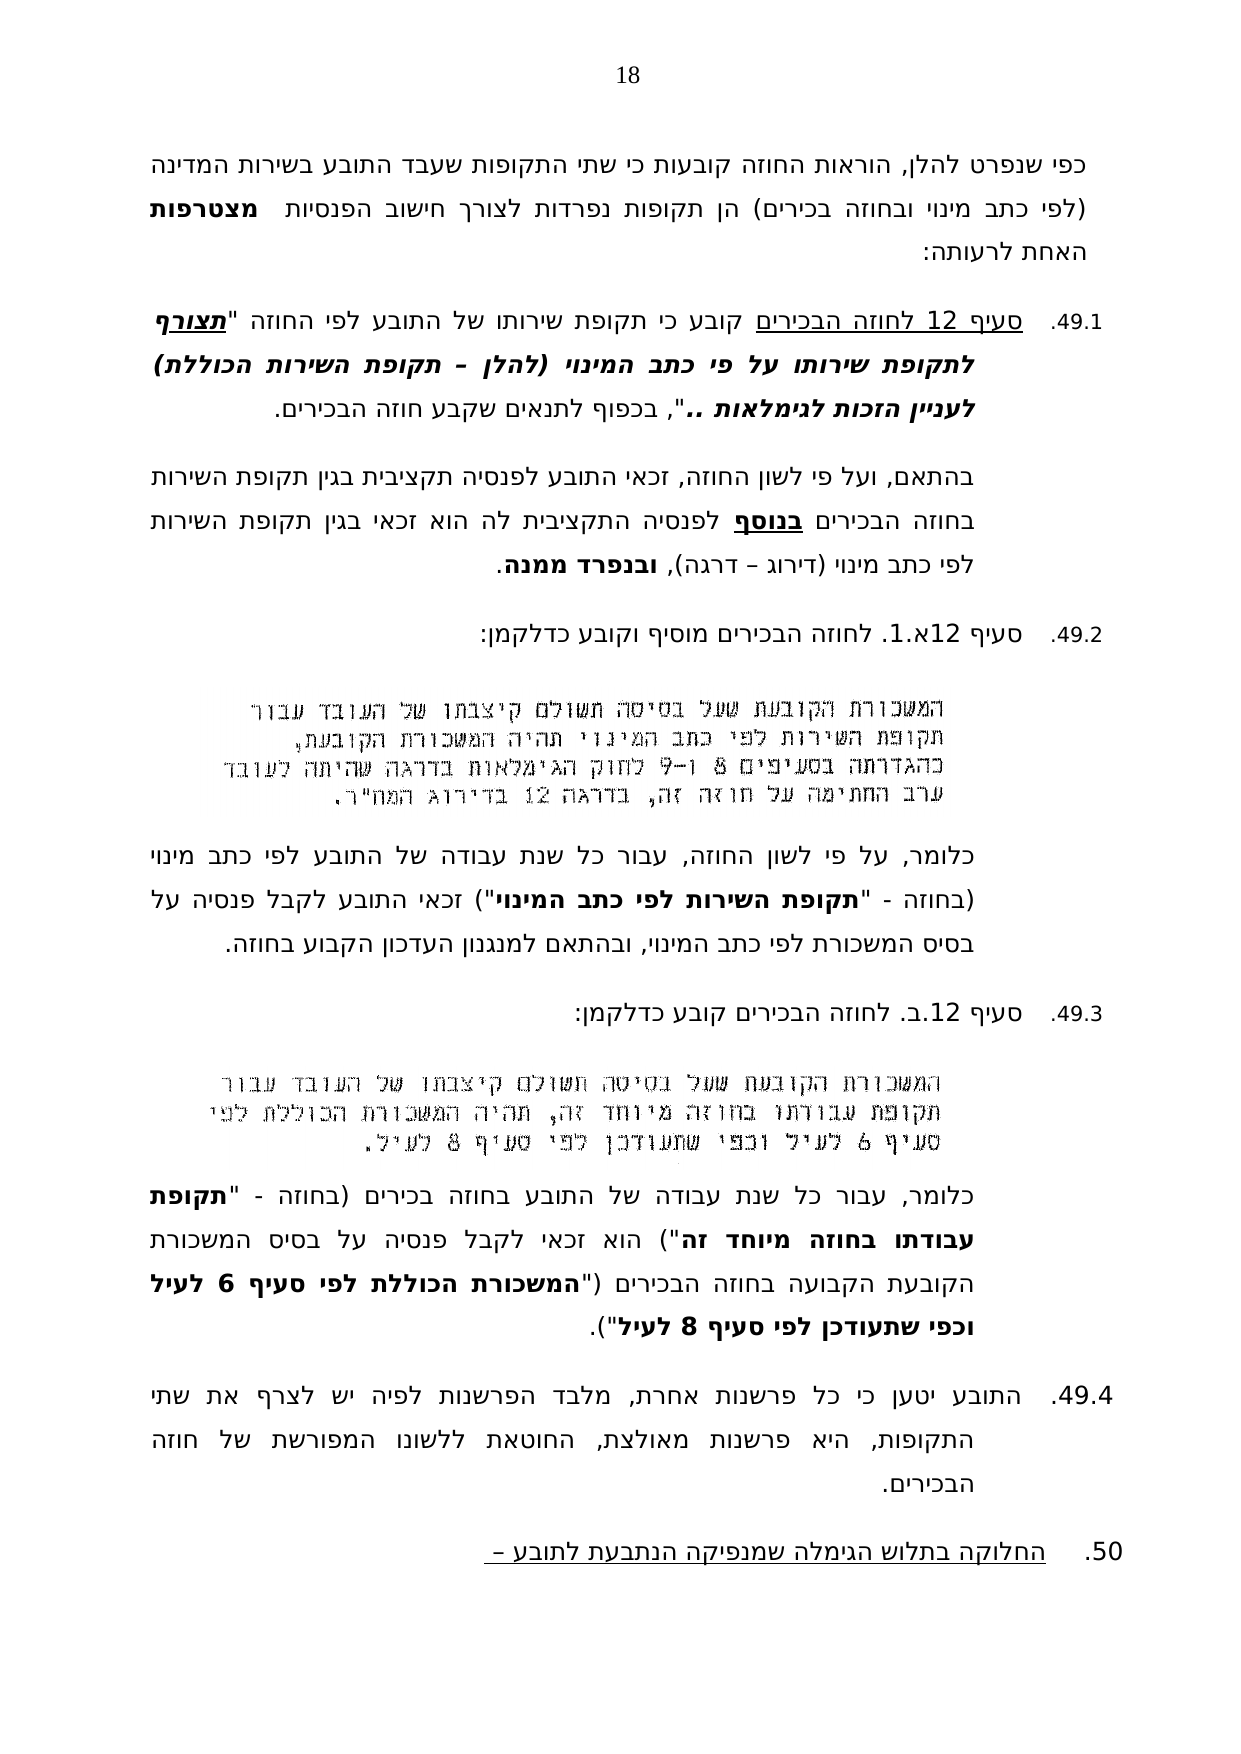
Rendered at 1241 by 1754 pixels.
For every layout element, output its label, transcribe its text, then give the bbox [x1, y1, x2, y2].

text כלומר, על פי לשון החוזה, עבור כל שנת עבודה של התובע לפי כתב מינוי (בחוזה - "תקופת השירות לפי כתב המינוי") זכאי התובע לקבל פנסיה על בסיס המשכורת לפי כתב המינוי, ובהתאם למנגנון העדכון הקבוע בחוזה. [150, 841, 975, 958]
text כלומר, עבור כל שנת עבודה של התובע בחוזה בכירים (בחוזה - "תקופת עבודתו בחוזה מיוחד זה") הוא זכאי לקבל פנסיה על בסיס המשכורת הקובעת הקבועה בחוזה הבכירים ("המשכורת הכוללת לפי סעיף 6 לעיל וכפי שתעודכן לפי סעיף 8 לעיל"). [150, 1181, 975, 1342]
list החלוקה בתלוש הגימלה שמנפיקה הנתבעת לתובע – [150, 1537, 1084, 1567]
list סעיף 12א.1. לחוזה הבכירים מוסיף וקובע כדלקמן: [150, 619, 1050, 648]
list סעיף 12 לחוזה הבכירים קובע כי תקופת שירותו של התובע לפי החוזה "תצורף לתקופת שירותו על פי כתב המינוי (להלן – תקופת השירות הכוללת) לעניין הזכות לגימלאות ..", בכפוף לתנאים שקבע חוזה הבכירים. [150, 306, 1050, 423]
list סעיף 12.ב. לחוזה הבכירים קובע כדלקמן: [150, 998, 1050, 1027]
text בהתאם, ועל פי לשון החוזה, זכאי התובע לפנסיה תקציבית בגין תקופת השירות בחוזה הבכירים בנוסף לפנסיה התקציבית לה הוא זכאי בגין תקופת השירות לפי כתב מינוי (דירוג – דרגה), ובנפרד ממנה. [150, 462, 975, 579]
text כפי שנפרט להלן, הוראות החוזה קובעות כי שתי התקופות שעבד התובע בשירות המדינה (לפי כתב מינוי ובחוזה בכירים) הן תקופות נפרדות לצורך חישוב הפנסיות מצטרפות האחת לרעותה: [150, 150, 1087, 267]
list התובע יטען כי כל פרשנות אחרת, מלבד הפרשנות לפיה יש לצרף את שתי התקופות, היא פרשנות מאולצת, החוטאת ללשונו המפורשת של חוזה הבכירים. [150, 1381, 1050, 1498]
